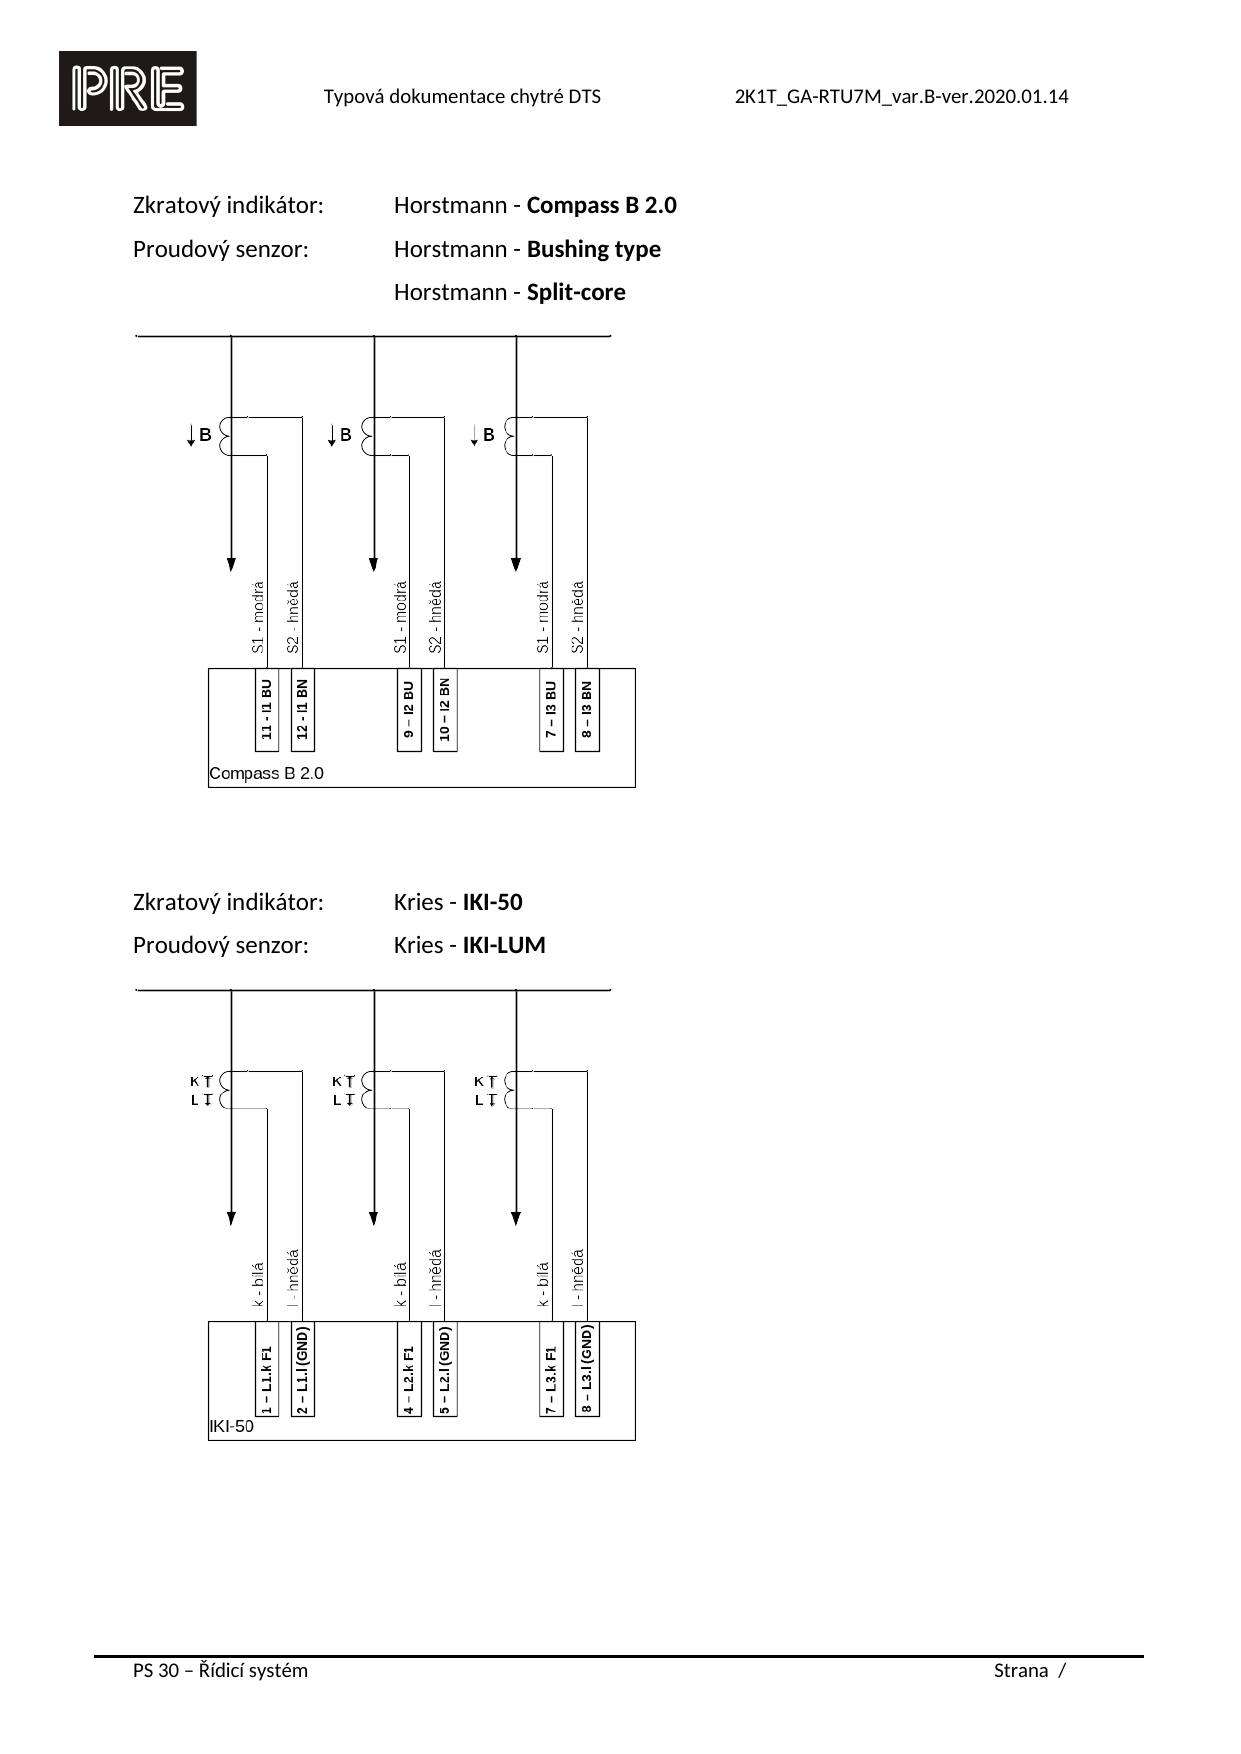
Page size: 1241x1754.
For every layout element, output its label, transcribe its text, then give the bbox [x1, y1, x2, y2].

text Horstmann - Split-core [94, 276, 1144, 306]
text Proudový senzor: Kries - IKI-LUM [94, 929, 1144, 960]
picture [59, 51, 197, 126]
text Zkratový indikátor: Horstmann - Compass B 2.0 [94, 190, 1144, 220]
text Proudový senzor: Horstmann - Bushing type [94, 233, 1144, 263]
text Zkratový indikátor: Kries - IKI-50 [94, 887, 1144, 917]
